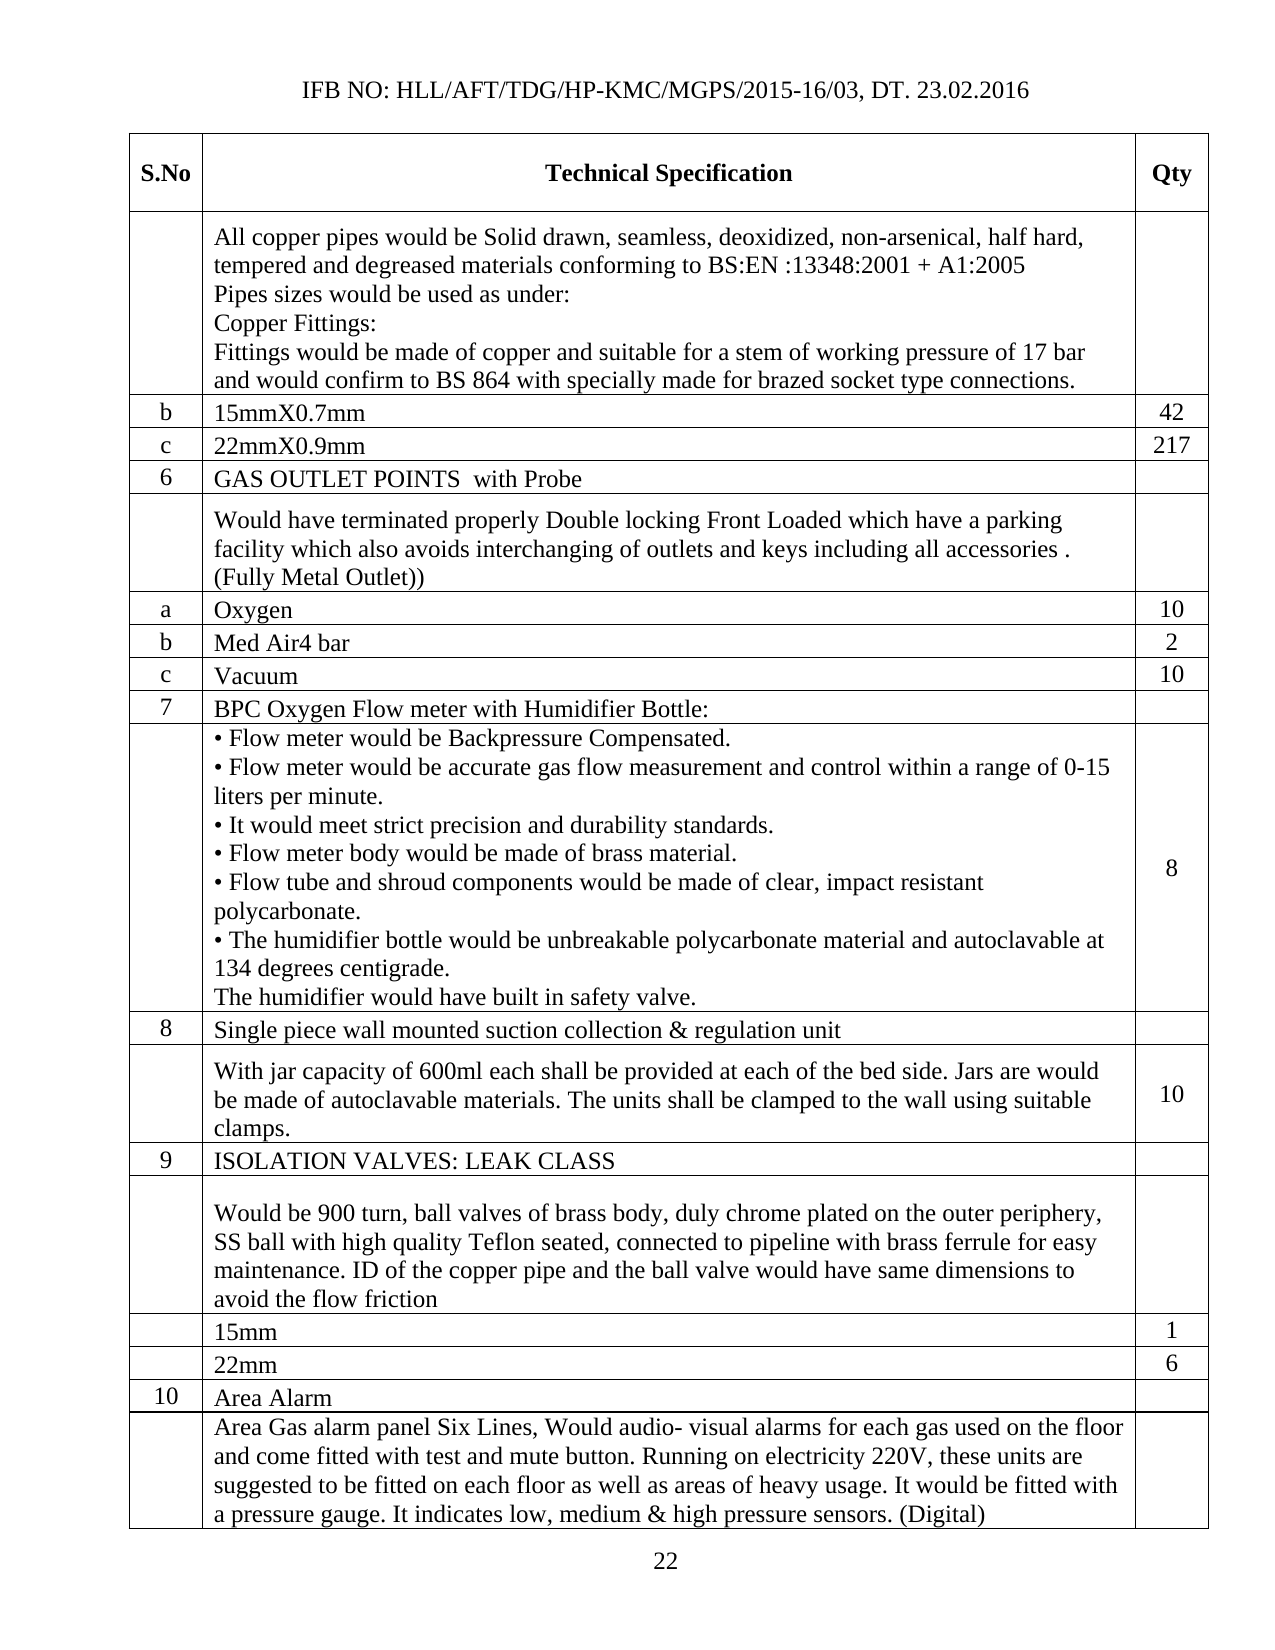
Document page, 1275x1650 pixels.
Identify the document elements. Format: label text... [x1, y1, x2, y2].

table_cell 10 [1136, 1045, 1208, 1142]
table_cell All copper pipes would be Solid drawn, seamless, deoxidized, non-arsenical, half hard, tempered and degreased materials conforming to BS:EN :13348:2001 + A1:2005 Pipes sizes would be used as under: Copper Fittings: Fittings would be made of copper and suitable for a stem of working pressure of 17 bar and would confirm to BS 864 with specially made for brazed socket type connections. [203, 212, 1135, 394]
table_cell Area Gas alarm panel Six Lines, Would audio- visual alarms for each gas used on the floor and come fitted with test and mute button. Running on electricity 220V, these units are suggested to be fitted on each floor as well as areas of heavy usage. It would be fitted with a pressure gauge. It indicates low, medium & high pressure sensors. (Digital) [203, 1413, 1135, 1527]
table_cell c [130, 428, 202, 460]
table_cell GAS OUTLET POINTS with Probe [203, 461, 1135, 493]
table_header Qty [1136, 134, 1208, 211]
table_cell [130, 212, 202, 394]
table_cell BPC Oxygen Flow meter with Humidifier Bottle: [203, 691, 1135, 722]
table_cell a [130, 592, 202, 624]
table_cell Area Alarm [203, 1380, 1135, 1411]
table_cell 15mmX0.7mm [203, 395, 1135, 427]
table_header Technical Specification [203, 134, 1135, 211]
table_cell [130, 1413, 202, 1527]
table_cell b [130, 625, 202, 657]
table_cell 6 [130, 461, 202, 493]
table_cell ISOLATION VALVES: LEAK CLASS [203, 1143, 1135, 1175]
table_cell b [130, 395, 202, 427]
table_cell [130, 1347, 202, 1378]
table_cell [1136, 691, 1208, 722]
table_cell 8 [130, 1012, 202, 1044]
table_cell Med Air4 bar [203, 625, 1135, 657]
table_cell 42 [1136, 395, 1208, 427]
table_cell 22mm [203, 1347, 1135, 1378]
table_cell [130, 1176, 202, 1313]
table_cell 6 [1136, 1347, 1208, 1378]
table_cell 217 [1136, 428, 1208, 460]
table_cell Single piece wall mounted suction collection & regulation unit [203, 1012, 1135, 1044]
table_cell [130, 1045, 202, 1142]
table_cell [1136, 494, 1208, 591]
table_cell With jar capacity of 600ml each shall be provided at each of the bed side. Jars are would be made of autoclavable materials. The units shall be clamped to the wall using suitable clamps. [203, 1045, 1135, 1142]
table_cell 7 [130, 691, 202, 722]
table_cell [130, 494, 202, 591]
table_cell • Flow meter would be Backpressure Compensated. • Flow meter would be accurate gas flow measurement and control within a range of 0-15 liters per minute. • It would meet strict precision and durability standards. • Flow meter body would be made of brass material. • Flow tube and shroud components would be made of clear, impact resistant polycarbonate. • The humidifier bottle would be unbreakable polycarbonate material and autoclavable at 134 degrees centigrade. The humidifier would have built in safety valve. [203, 724, 1135, 1011]
table_cell 9 [130, 1143, 202, 1175]
table_cell c [130, 658, 202, 690]
table_cell 2 [1136, 625, 1208, 657]
table_cell 15mm [203, 1314, 1135, 1346]
table_cell [130, 724, 202, 1011]
table_cell 1 [1136, 1314, 1208, 1346]
table_cell [1136, 1143, 1208, 1175]
table_cell [1136, 1176, 1208, 1313]
table_cell Vacuum [203, 658, 1135, 690]
table_cell 22mmX0.9mm [203, 428, 1135, 460]
table_cell 10 [1136, 592, 1208, 624]
table_cell Would be 900 turn, ball valves of brass body, duly chrome plated on the outer periphery, SS ball with high quality Teflon seated, connected to pipeline with brass ferrule for easy maintenance. ID of the copper pipe and the ball valve would have same dimensions to avoid the flow friction [203, 1176, 1135, 1313]
table_cell [1136, 461, 1208, 493]
table_cell 8 [1136, 724, 1208, 1011]
table_cell [1136, 1413, 1208, 1527]
table_cell [1136, 1380, 1208, 1411]
table_header S.No [130, 134, 202, 211]
table_cell 10 [130, 1380, 202, 1411]
table_cell [1136, 212, 1208, 394]
table_cell 10 [1136, 658, 1208, 690]
table_cell [130, 1314, 202, 1346]
table_cell Would have terminated properly Double locking Front Loaded which have a parking facility which also avoids interchanging of outlets and keys including all accessories .(Fully Metal Outlet)) [203, 494, 1135, 591]
table_cell Oxygen [203, 592, 1135, 624]
table_cell [1136, 1012, 1208, 1044]
